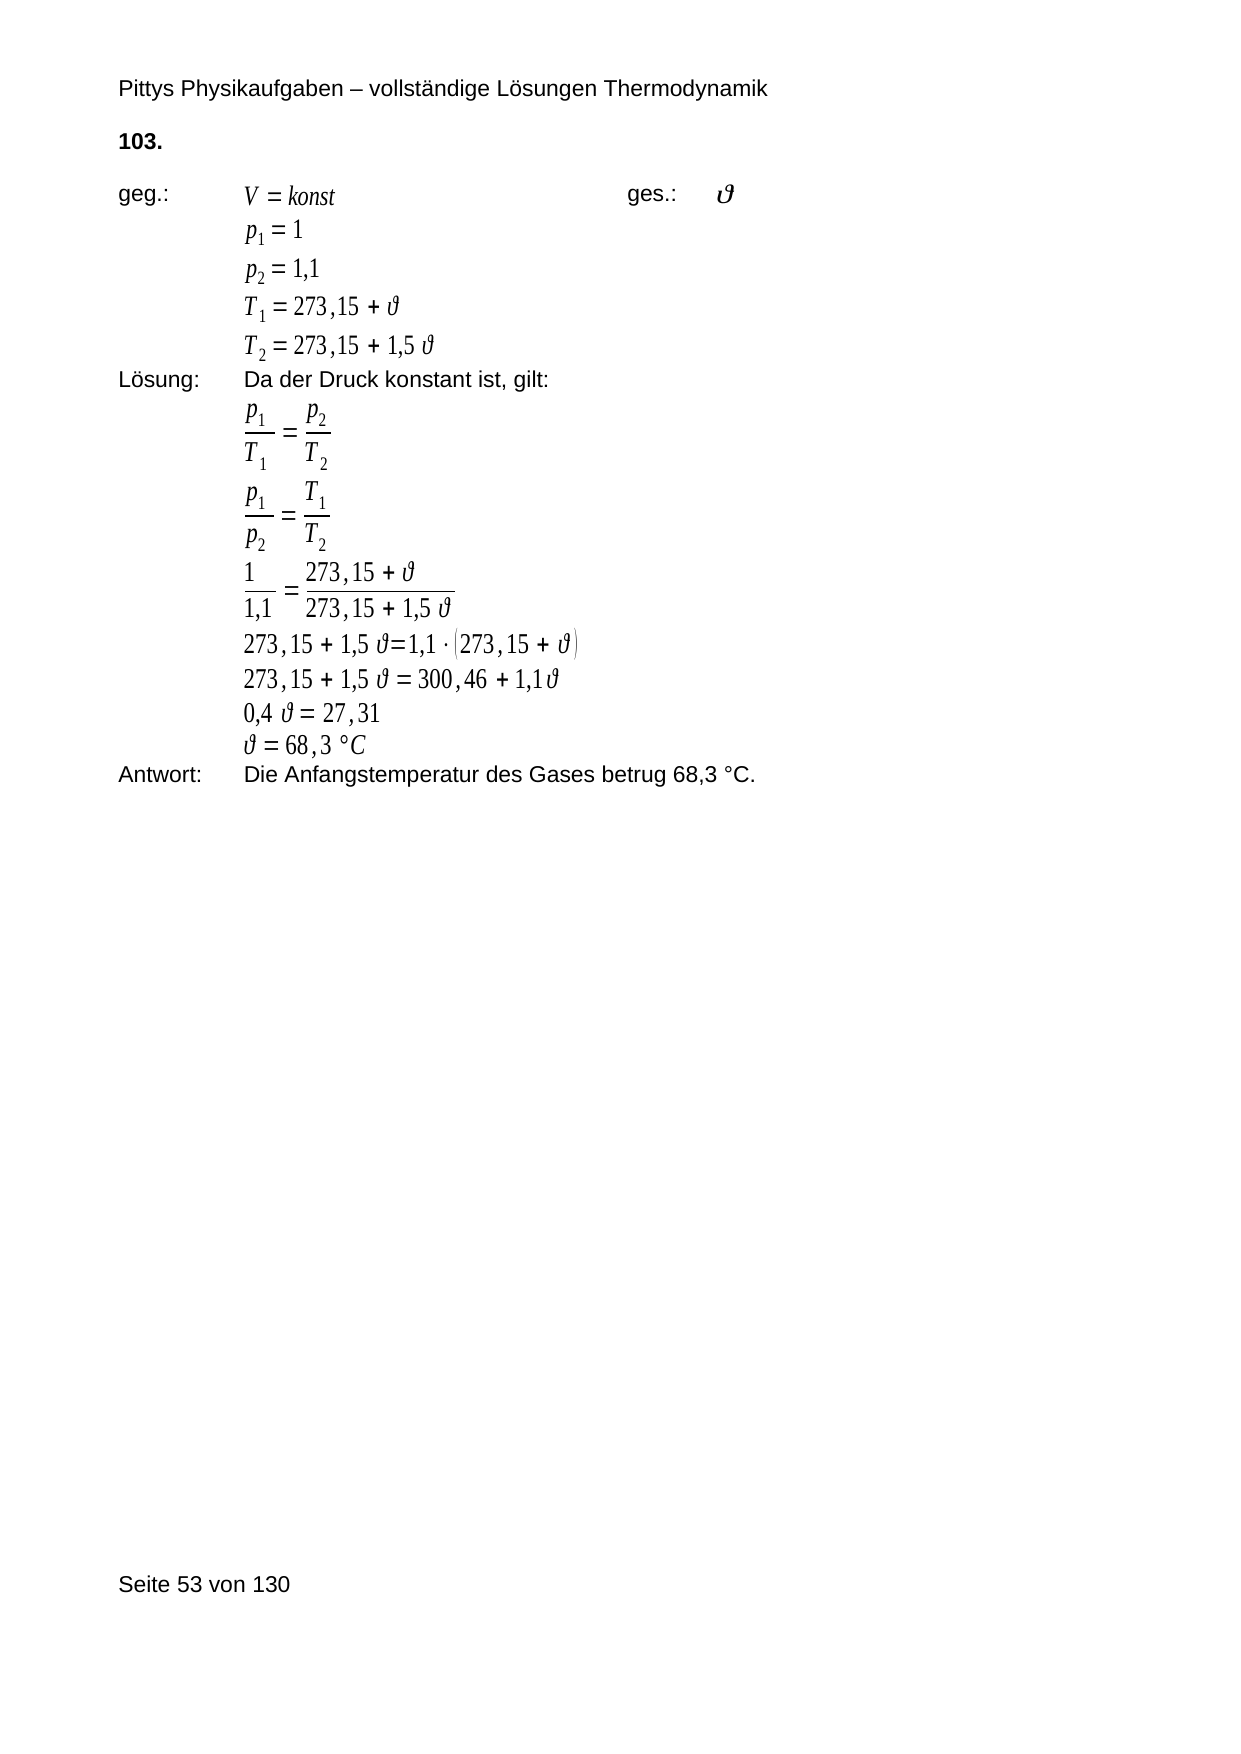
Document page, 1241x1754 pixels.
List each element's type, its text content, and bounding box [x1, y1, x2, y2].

table_header [709, 180, 1129, 366]
table_cell Antwort: [111, 761, 236, 788]
table_header ges.: [620, 180, 709, 366]
table_cell Lösung: [111, 366, 236, 761]
table_header [236, 180, 620, 366]
table_cell Die Anfangstemperatur des Gases betrug 68,3 °C. [236, 761, 1129, 788]
text 103. [118, 128, 1152, 180]
table_cell Da der Druck konstant ist, gilt: [236, 366, 1129, 761]
table_header geg.: [111, 180, 236, 366]
